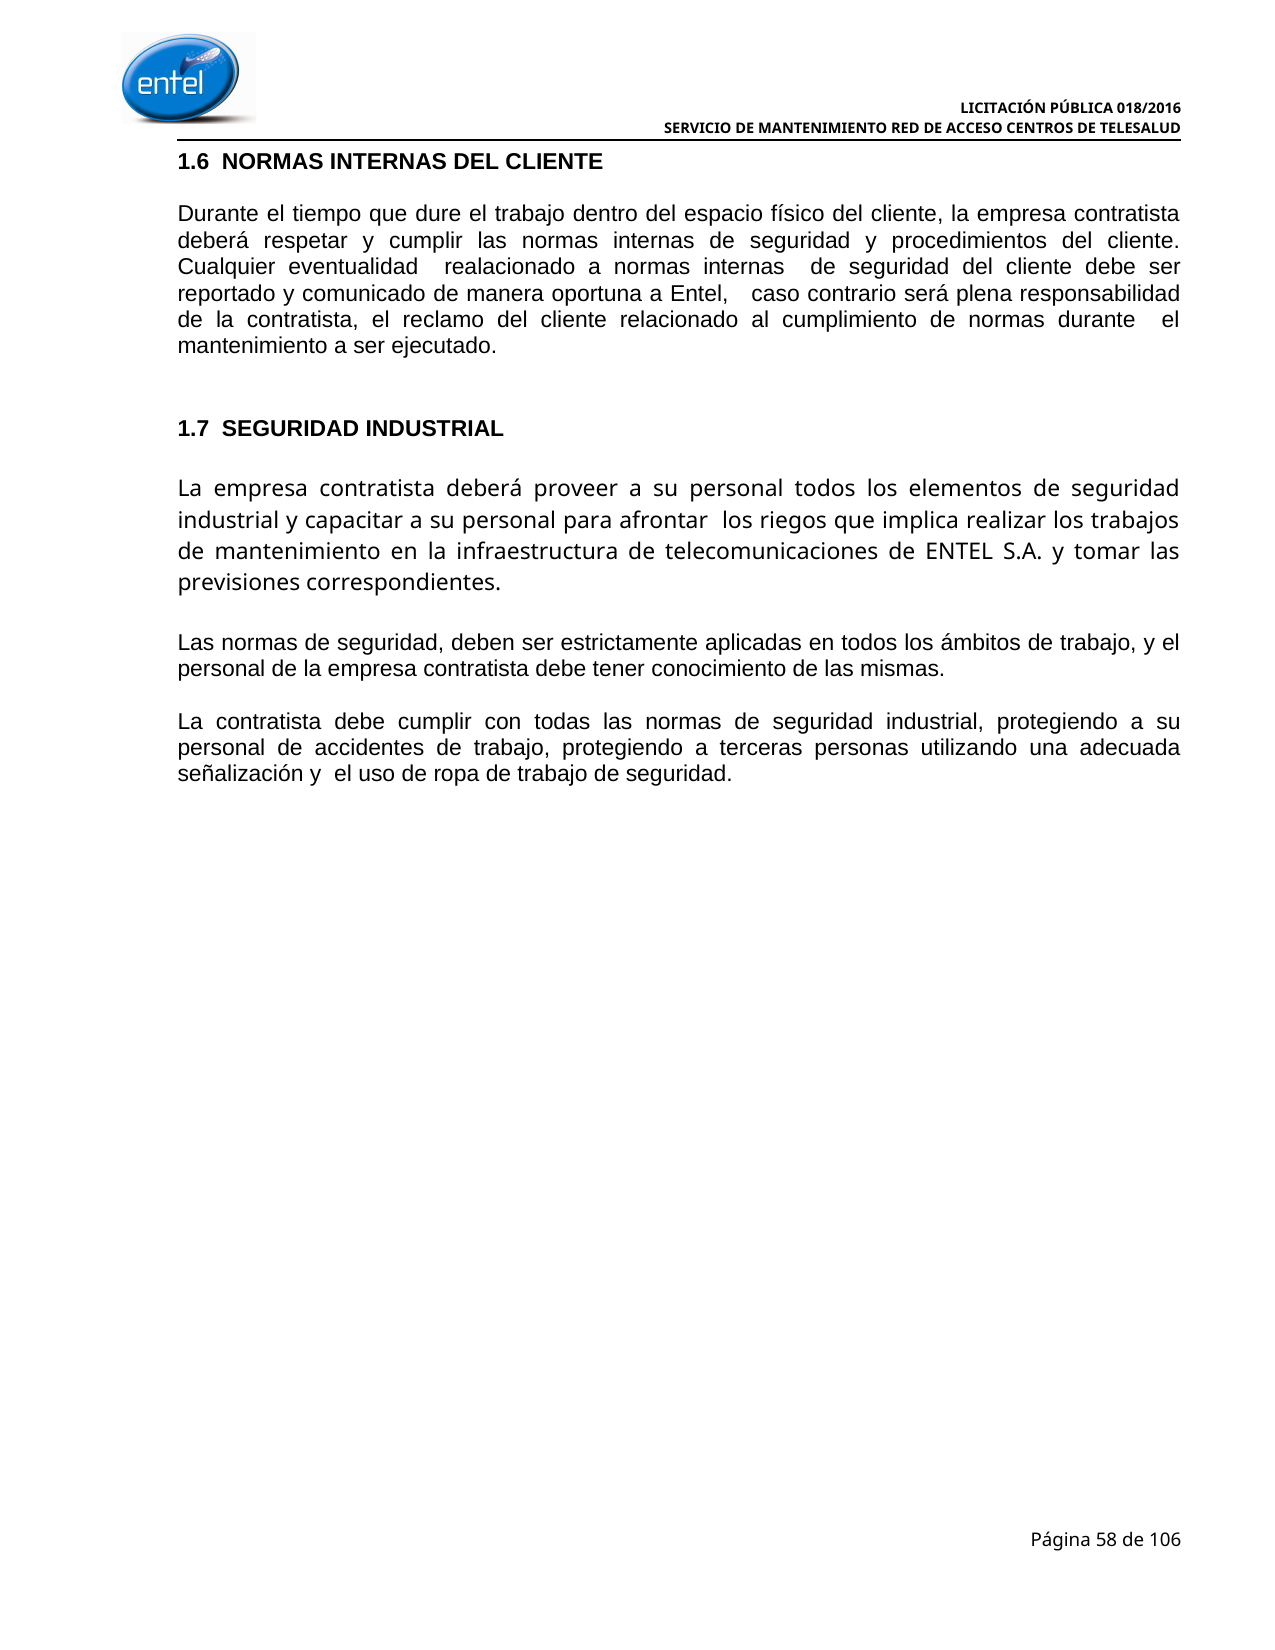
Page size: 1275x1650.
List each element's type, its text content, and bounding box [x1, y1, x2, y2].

list Normas internas del cliente [177, 148, 1181, 174]
text La contratista debe cumplir con todas las normas de seguridad industrial, protegiendo a su personal de accidentes de trabajo, protegiendo a terceras personas utilizando una adecuada señalización y el uso de ropa de trabajo de seguridad. [177, 708, 1181, 787]
picture [121, 32, 257, 124]
list SEGURIDAD INDUSTRIAL [177, 415, 1181, 441]
text Durante el tiempo que dure el trabajo dentro del espacio físico del cliente, la empresa contratista deberá respetar y cumplir las normas internas de seguridad y procedimientos del cliente. Cualquier eventualidad realacionado a normas internas de seguridad del cliente debe ser reportado y comunicado de manera oportuna a Entel, caso contrario será plena responsabilidad de la contratista, el reclamo del cliente relacionado al cumplimiento de normas durante el mantenimiento a ser ejecutado. [177, 200, 1181, 358]
text La empresa contratista deberá proveer a su personal todos los elementos de seguridad industrial y capacitar a su personal para afrontar los riegos que implica realizar los trabajos de mantenimiento en la infraestructura de telecomunicaciones de ENTEL S.A. y tomar las previsiones correspondientes. [177, 472, 1181, 597]
text Las normas de seguridad, deben ser estrictamente aplicadas en todos los ámbitos de trabajo, y el personal de la empresa contratista debe tener conocimiento de las mismas. [177, 629, 1181, 681]
